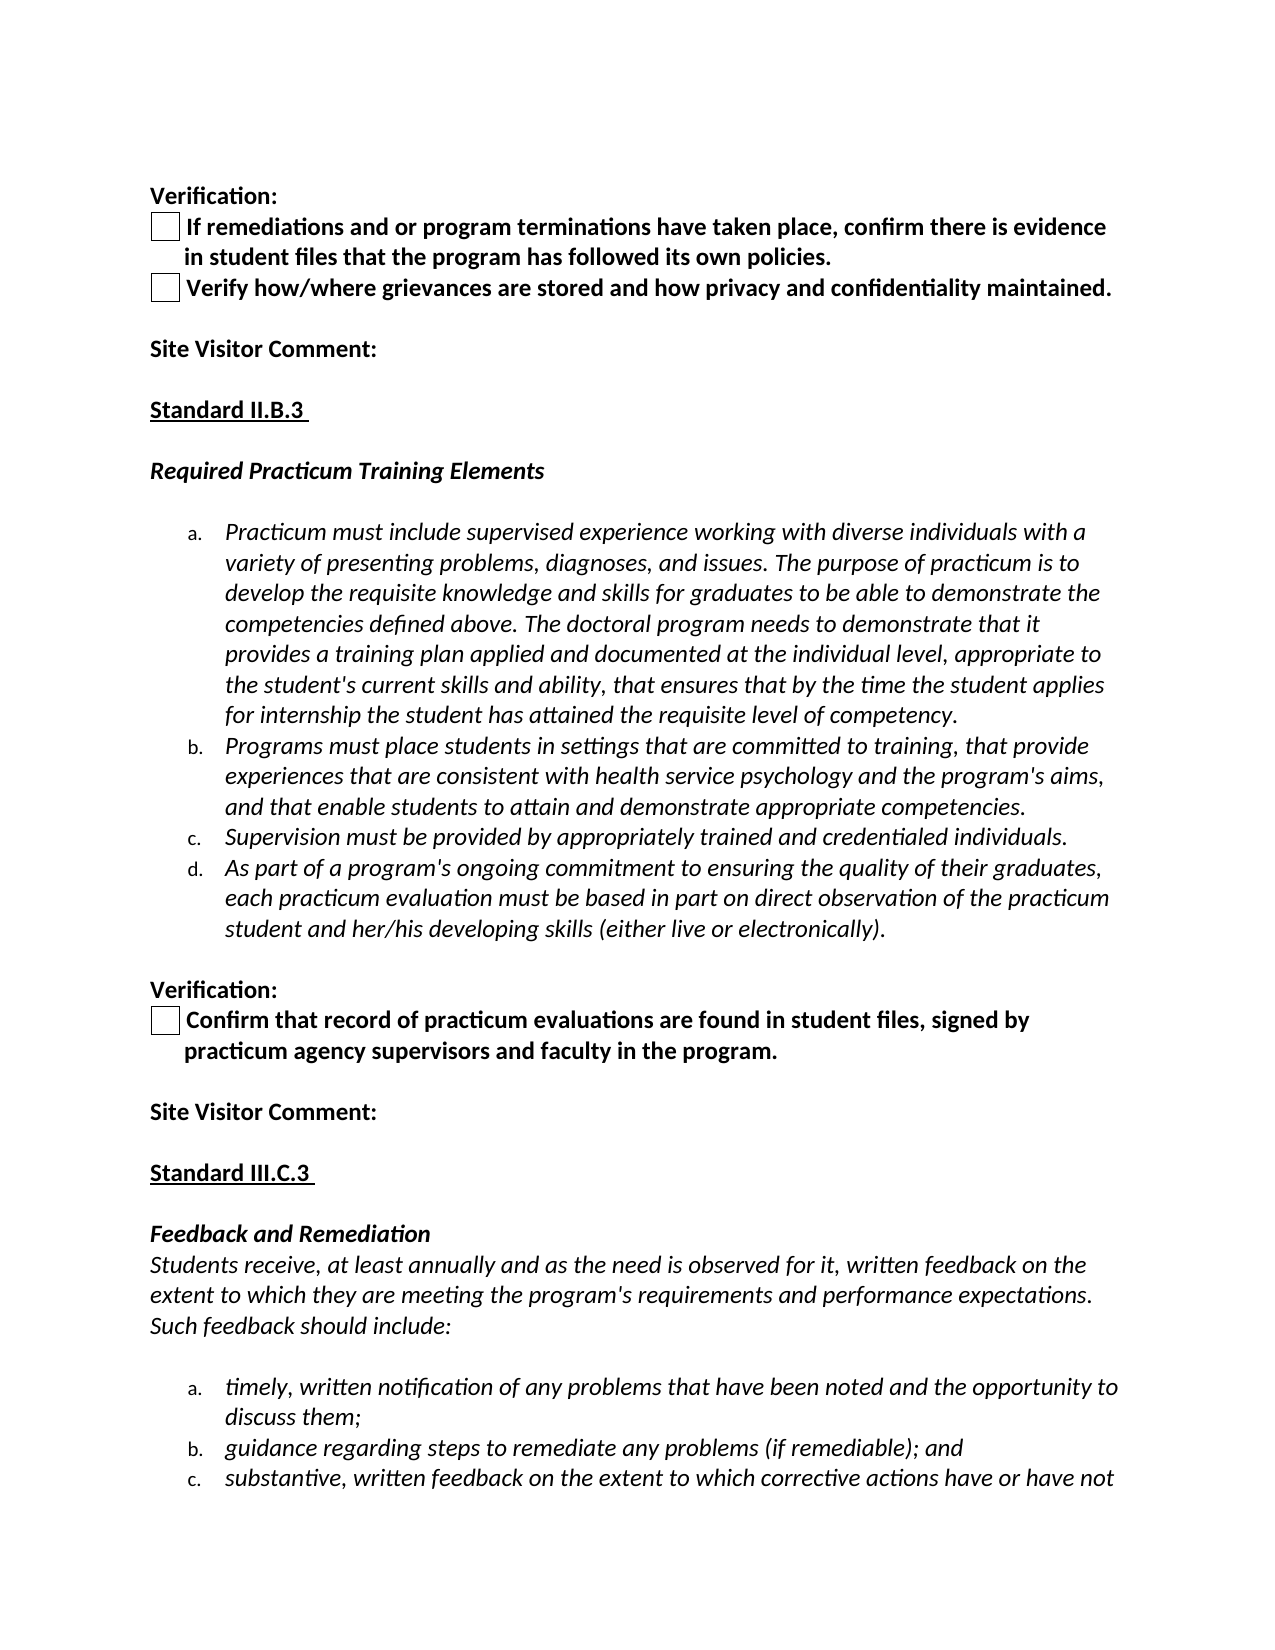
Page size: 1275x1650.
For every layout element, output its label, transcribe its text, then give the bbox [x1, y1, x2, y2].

text Confirm that record of practicum evaluations are found in student files, signed by [150, 1004, 1125, 1035]
text If remediations and or program terminations have taken place, confirm there is evidence [150, 211, 1125, 242]
text Site Visitor Comment: [150, 333, 1125, 364]
text Verify how/where grievances are stored and how privacy and confidentiality maintained. [150, 272, 1125, 303]
list Supervision must be provided by appropriately trained and credentialed individuals. [187, 821, 1125, 852]
text practicum agency supervisors and faculty in the program. [150, 1035, 1125, 1066]
list Programs must place students in settings that are committed to training, that provide experiences that are consistent with health service psychology and the program's aims, and that enable students to attain and demonstrate appropriate competencies. [187, 730, 1125, 821]
list guidance regarding steps to remediate any problems (if remediable); and [187, 1432, 1125, 1462]
text Site Visitor Comment: [150, 1096, 1125, 1127]
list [187, 1462, 1125, 1493]
text in student files that the program has followed its own policies. [150, 242, 1125, 272]
text Feedback and Remediation [150, 1218, 1125, 1249]
text Verification: [150, 974, 1125, 1004]
list Practicum must include supervised experience working with diverse individuals with a variety of presenting problems, diagnoses, and issues. The purpose of practicum is to develop the requisite knowledge and skills for graduates to be able to demonstrate the competencies defined above. The doctoral program needs to demonstrate that it provides a training plan applied and documented at the individual level, appropriate to the student's current skills and ability, that ensures that by the time the student applies for internship the student has attained the requisite level of competency. [187, 516, 1125, 730]
text Standard III.C.3 [150, 1157, 1125, 1188]
list As part of a program's ongoing commitment to ensuring the quality of their graduates, each practicum evaluation must be based in part on direct observation of the practicum student and her/his developing skills (either live or electronically). [187, 852, 1125, 943]
text Standard II.B.3 [150, 394, 1125, 425]
text Required Practicum Training Elements [150, 455, 1125, 486]
text Students receive, at least annually and as the need is observed for it, written feedback on the extent to which they are meeting the program's requirements and performance expectations. Such feedback should include: [150, 1249, 1125, 1340]
list timely, written notification of any problems that have been noted and the opportunity to discuss them; [187, 1371, 1125, 1432]
text Verification: [150, 181, 1125, 211]
